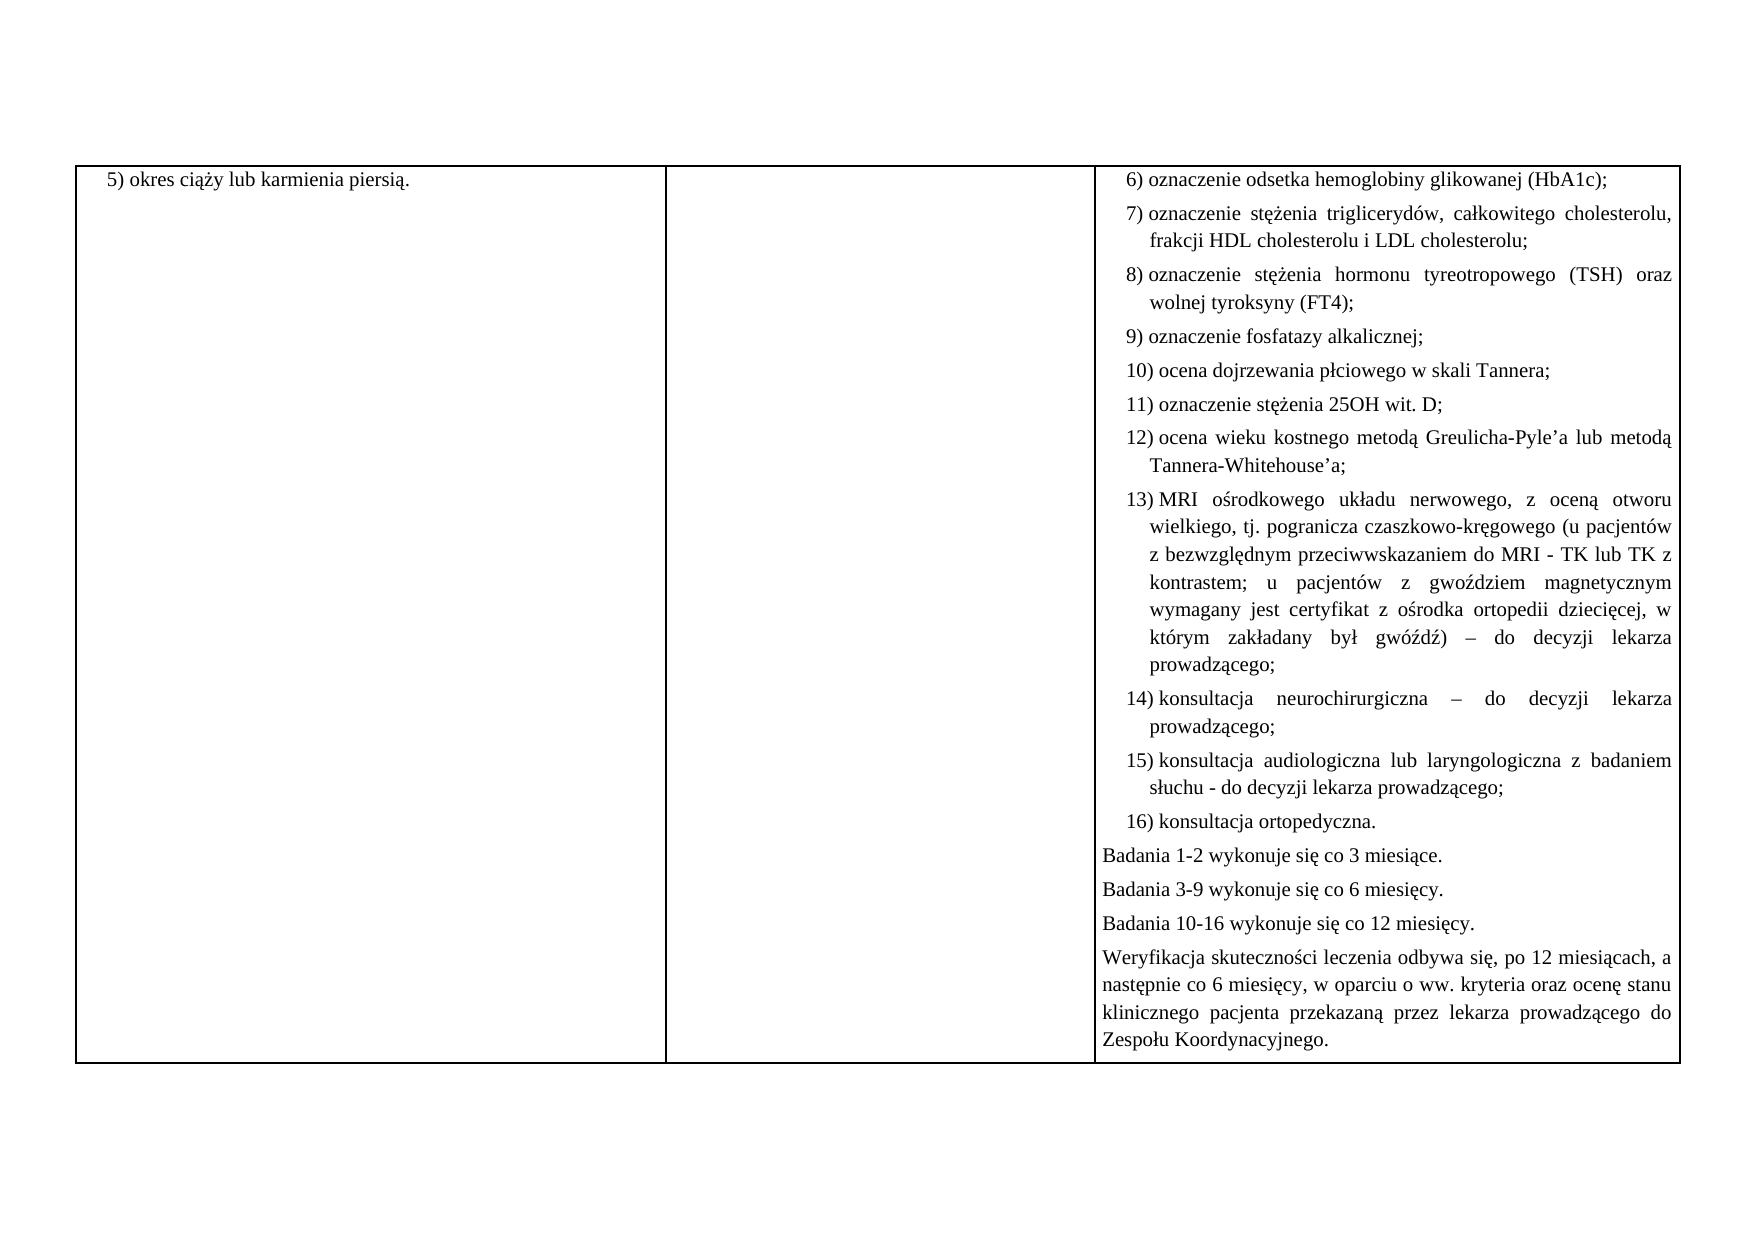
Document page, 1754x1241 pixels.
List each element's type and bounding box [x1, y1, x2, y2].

table_cell [667, 167, 1094, 1062]
table_cell [1096, 167, 1679, 1062]
table_cell [77, 167, 665, 1062]
